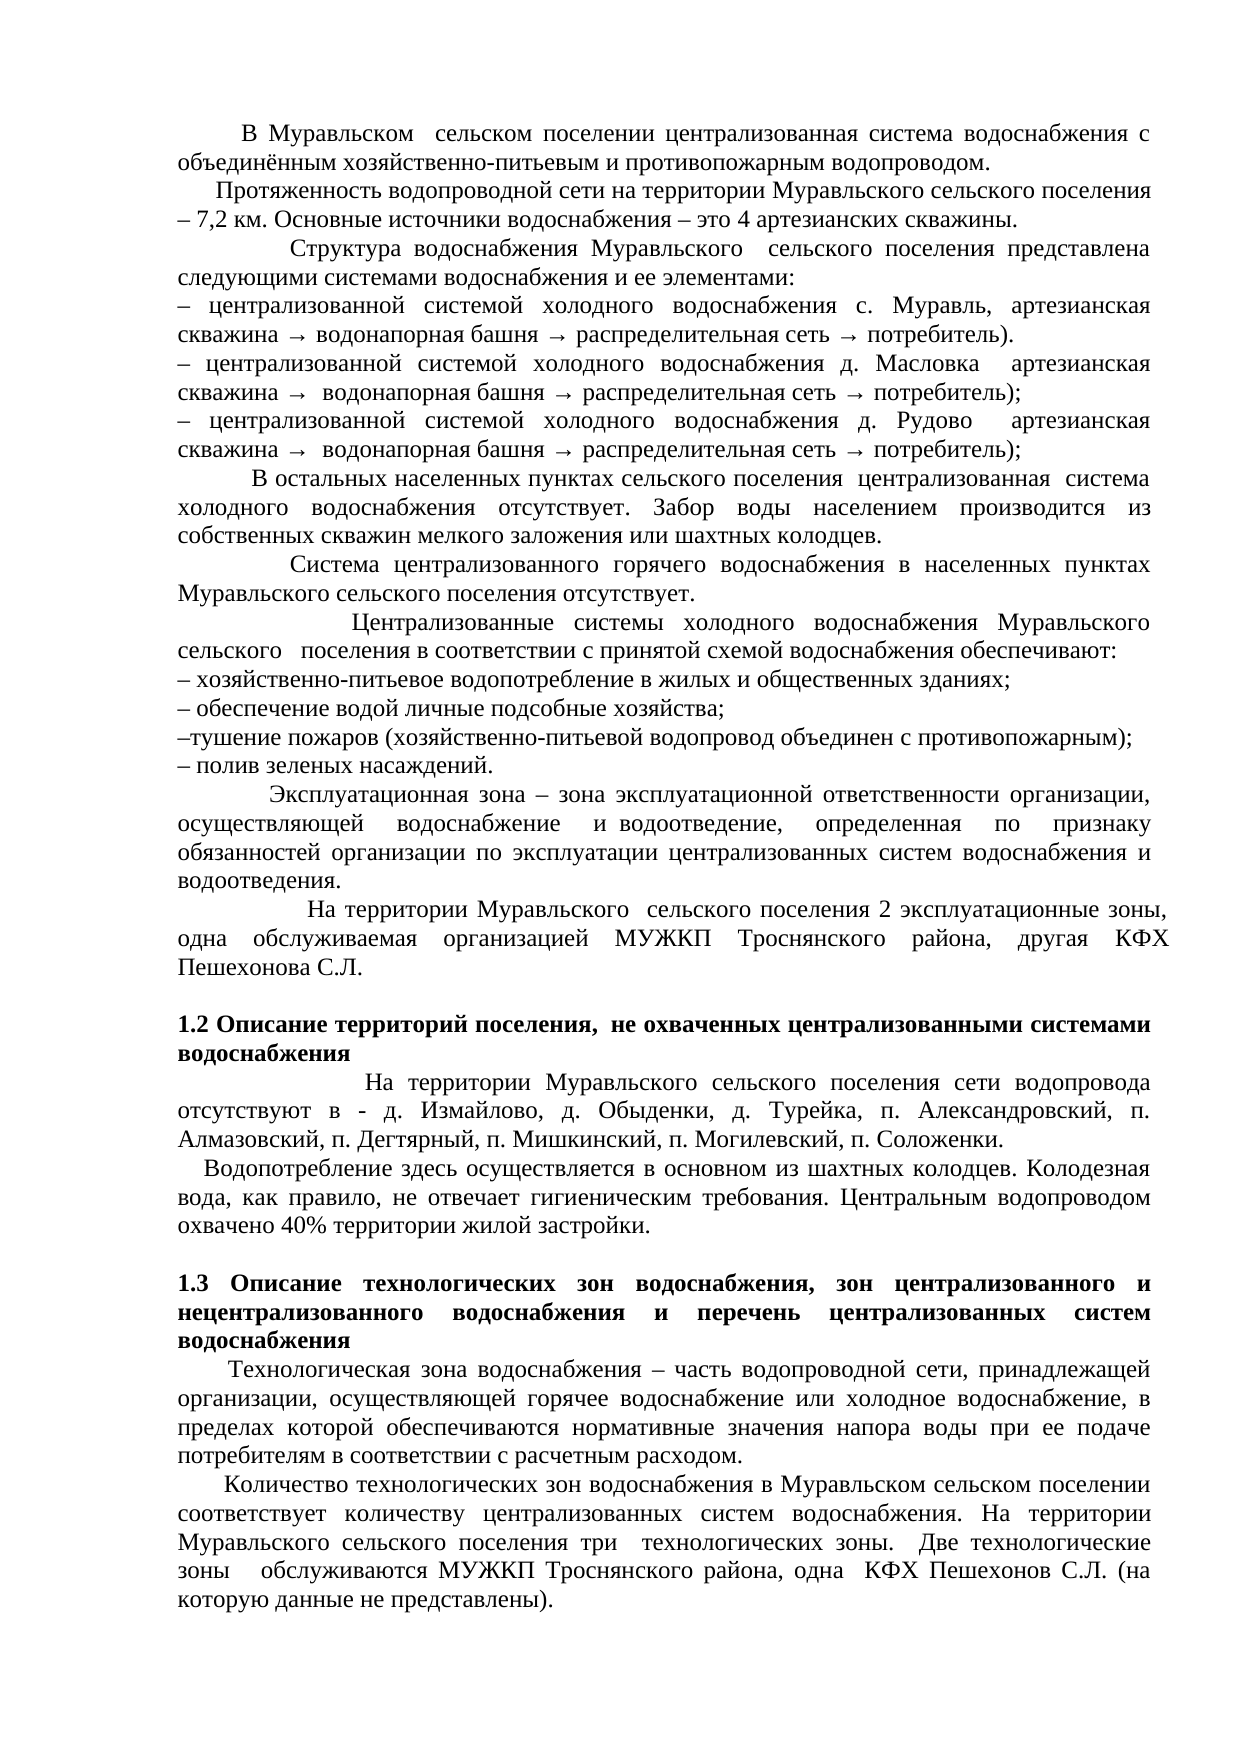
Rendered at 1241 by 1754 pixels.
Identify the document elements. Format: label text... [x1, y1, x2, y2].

list На территории Муравльского сельского поселения 2 эксплуатационные зоны, одна обслуживаемая организацией МУЖКП Троснянского района, другая КФХ Пешехонова С.Л. [177, 894, 1169, 981]
text – полив зеленых насаждений. [177, 751, 1152, 779]
text В остальных населенных пунктах сельского поселения централизованная система холодного водоснабжения отсутствует. Забор воды населением производится из собственных скважин мелкого заложения или шахтных колодцев. [177, 463, 1152, 549]
text Количество технологических зон водоснабжения в Муравльском сельском поселении соответствует количеству централизованных систем водоснабжения. На территории Муравльского сельского поселения три технологических зоны. Две технологические зоны обслуживаются МУЖКП Троснянского района, одна КФХ Пешехонов С.Л. (на которую данные не представлены). [177, 1469, 1152, 1613]
text На территории Муравльского сельского поселения сети водопровода отсутствуют в - д. Измайлово, д. Обыденки, д. Турейка, п. Александровский, п. Алмазовский, п. Дегтярный, п. Мишкинский, п. Могилевский, п. Соложенки. [177, 1067, 1152, 1153]
text –тушение пожаров (хозяйственно-питьевой водопровод объединен с противопожарным); [177, 722, 1152, 751]
text Протяженность водопроводной сети на территории Муравльского сельского поселения – 7,2 км. Основные источники водоснабжения – это 4 артезианских скважины. [177, 176, 1152, 233]
text Система централизованного горячего водоснабжения в населенных пунктах Муравльского сельского поселения отсутствует. [177, 549, 1152, 607]
text 1.3 Описание технологических зон водоснабжения, зон централизованного и нецентрализованного водоснабжения и перечень централизованных систем водоснабжения [177, 1268, 1152, 1354]
text – централизованной системой холодного водоснабжения д. Рудово артезианская скважина → водонапорная башня → распределительная сеть → потребитель); [177, 406, 1152, 463]
text Структура водоснабжения Муравльского сельского поселения представлена следующими системами водоснабжения и ее элементами: [177, 233, 1152, 291]
text Водопотребление здесь осуществляется в основном из шахтных колодцев. Колодезная вода, как правило, не отвечает гигиеническим требования. Центральным водопроводом охвачено 40% территории жилой застройки. [177, 1153, 1152, 1239]
text – централизованной системой холодного водоснабжения д. Масловка артезианская скважина → водонапорная башня → распределительная сеть → потребитель); [177, 348, 1152, 406]
text 1.2 Описание территорий поселения, не охваченных централизованными системами водоснабжения [177, 1009, 1152, 1067]
text – обеспечение водой личные подсобные хозяйства; [177, 693, 1152, 722]
text Эксплуатационная зона – зона эксплуатационной ответственности организации, осуществляющей водоснабжение и водоотведение, определенная по признаку обязанностей организации по эксплуатации централизованных систем водоснабжения и водоотведения. [177, 779, 1152, 894]
text – централизованной системой холодного водоснабжения с. Муравль, артезианская скважина → водонапорная башня → распределительная сеть → потребитель). [177, 291, 1152, 348]
text Централизованные системы холодного водоснабжения Муравльского сельского поселения в соответствии с принятой схемой водоснабжения обеспечивают: [177, 607, 1152, 664]
text В Муравльском сельском поселении централизованная система водоснабжения с объединённым хозяйственно-питьевым и противопожарным водопроводом. [177, 118, 1152, 176]
text Технологическая зона водоснабжения – часть водопроводной сети, принадлежащей организации, осуществляющей горячее водоснабжение или холодное водоснабжение, в пределах которой обеспечиваются нормативные значения напора воды при ее подаче потребителям в соответствии с расчетным расходом. [177, 1354, 1152, 1469]
text – хозяйственно-питьевое водопотребление в жилых и общественных зданиях; [177, 664, 1152, 693]
